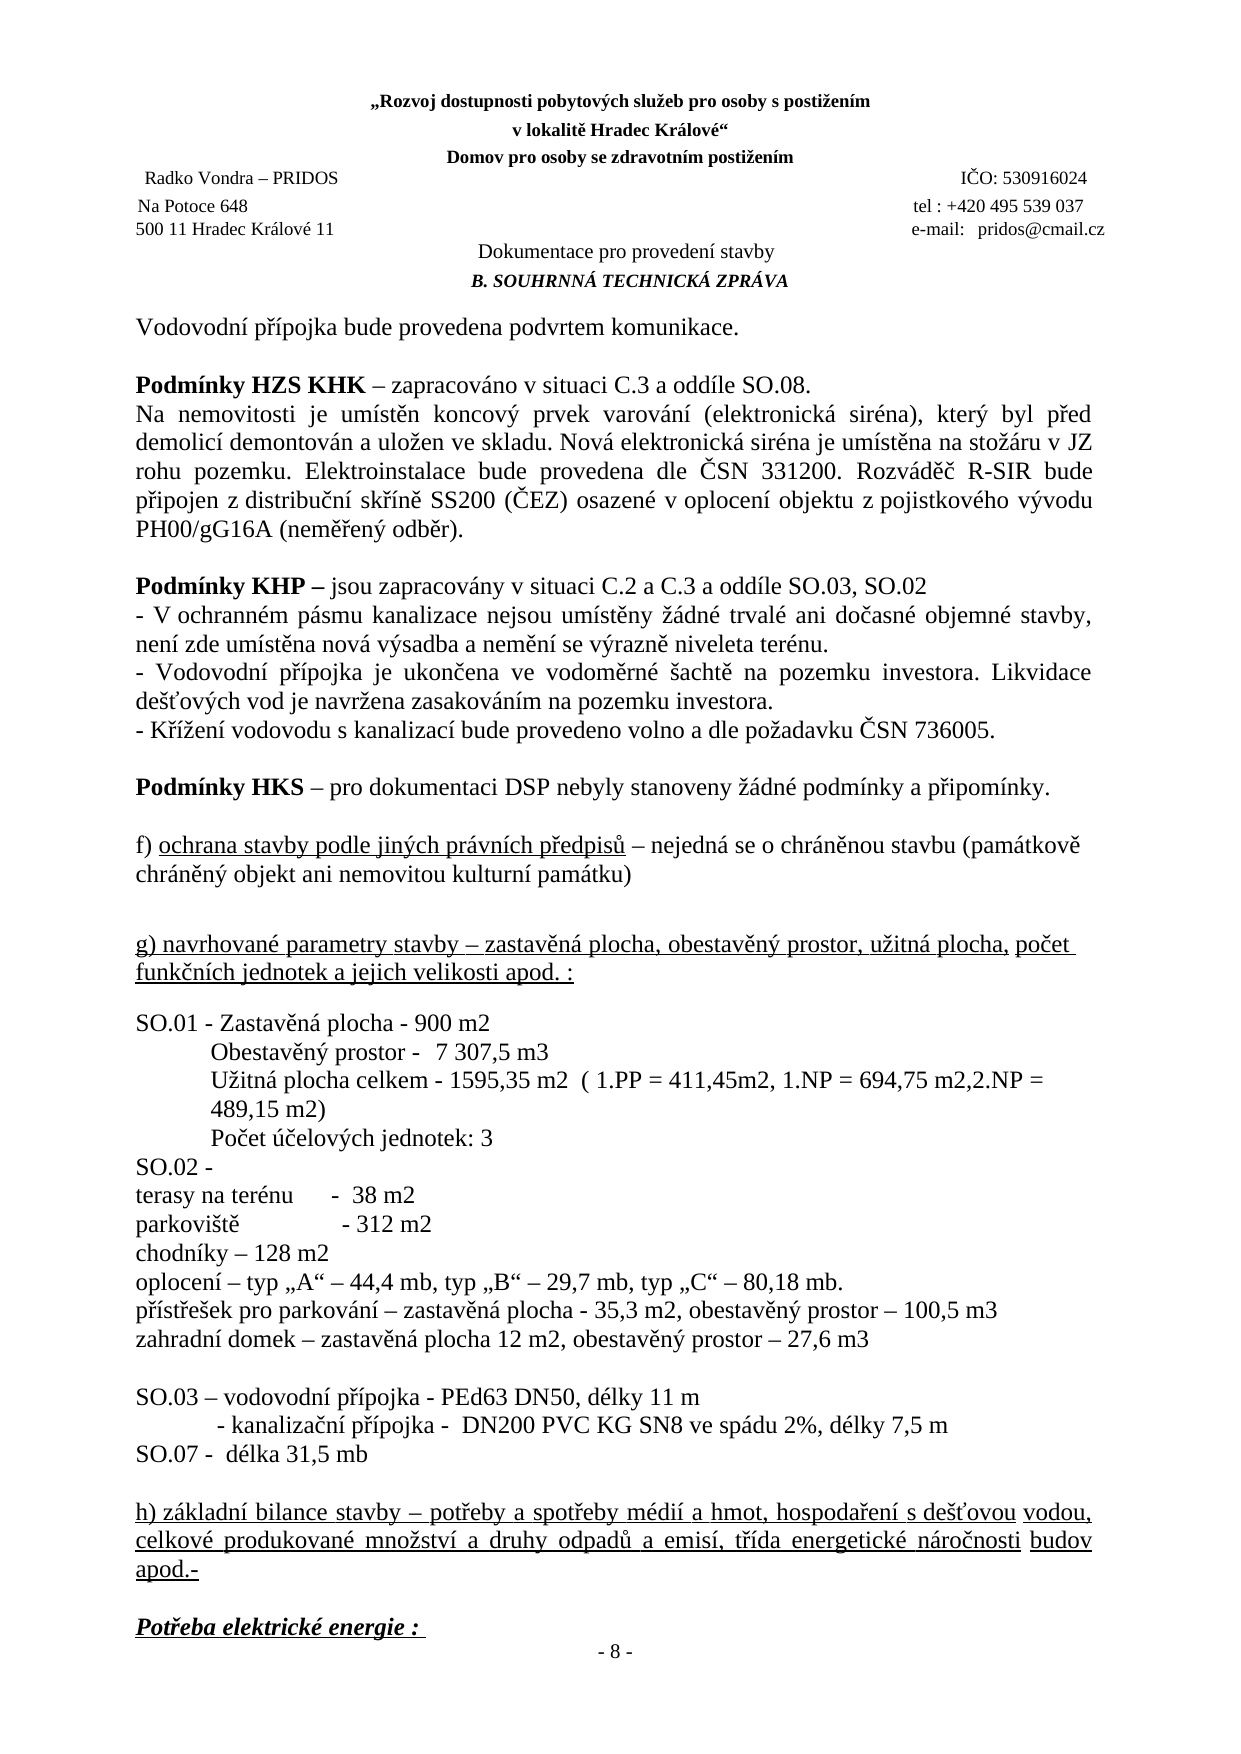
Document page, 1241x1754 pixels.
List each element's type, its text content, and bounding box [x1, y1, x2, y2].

text - Křížení vodovodu s kanalizací bude provedeno volno a dle požadavku ČSN 736005. [135, 715, 1093, 744]
text Podmínky HKS – pro dokumentaci DSP nebyly stanoveny žádné podmínky a připomínky. [135, 772, 1093, 801]
text SO.02 - [135, 1152, 1105, 1180]
text oplocení – typ „A“ – 44,4 mb, typ „B“ – 29,7 mb, typ „C“ – 80,18 mb. [135, 1267, 1105, 1295]
text zahradní domek – zastavěná plocha 12 m2, obestavěný prostor – 27,6 m3 [135, 1324, 1105, 1353]
text - Vodovodní přípojka je ukončena ve vodoměrné šachtě na pozemku investora. Likvidace dešťových vod je navržena zasakováním na pozemku investora. [135, 657, 1093, 715]
text h) základní bilance stavby – potřeby a spotřeby médií a hmot, hospodaření s dešťovou vodou, celkové produkované množství a druhy odpadů a emisí, třída energetické náročnosti budov apod.- [135, 1497, 1093, 1583]
text Podmínky KHP – jsou zapracovány v situaci C.2 a C.3 a oddíle SO.03, SO.02 [135, 571, 1093, 600]
text Počet účelových jednotek: 3 [135, 1123, 1105, 1152]
text g) navrhované parametry stavby – zastavěná plocha, obestavěný prostor, užitná plocha, počet funkčních jednotek a jejich velikosti apod. : [135, 929, 1093, 986]
text parkoviště - 312 m2 [135, 1209, 1105, 1238]
text SO.07 - délka 31,5 mb [135, 1439, 1105, 1468]
text SO.03 – vodovodní přípojka - PEd63 DN50, délky 11 m [135, 1382, 1105, 1410]
text terasy na terénu - 38 m2 [135, 1180, 1105, 1209]
text - kanalizační přípojka - DN200 PVC KG SN8 ve spádu 2%, délky 7,5 m [135, 1410, 1105, 1439]
text Potřeba elektrické energie : [135, 1612, 560, 1641]
text Na nemovitosti je umístěn koncový prvek varování (elektronická siréna), který byl před demolicí demontován a uložen ve skladu. Nová elektronická siréna je umístěna na stožáru v JZ rohu pozemku. Elektroinstalace bude provedena dle ČSN 331200. Rozváděč R-SIR bude připojen z distribuční skříně SS200 (ČEZ) osazené v oplocení objektu z pojistkového vývodu PH00/gG16A (neměřený odběr). [135, 399, 1093, 542]
text přístřešek pro parkování – zastavěná plocha - 35,3 m2, obestavěný prostor – 100,5 m3 [135, 1295, 1105, 1324]
text - V ochranném pásmu kanalizace nejsou umístěny žádné trvalé ani dočasné objemné stavby, není zde umístěna nová výsadba a nemění se výrazně niveleta terénu. [135, 600, 1093, 657]
text f) ochrana stavby podle jiných právních předpisů – nejedná se o chráněnou stavbu (památkově chráněný objekt ani nemovitou kulturní památku) [135, 830, 1105, 887]
text Podmínky HZS KHK – zapracováno v situaci C.3 a oddíle SO.08. [135, 370, 1093, 399]
text Užitná plocha celkem - 1595,35 m2 ( 1.PP = 411,45m2, 1.NP = 694,75 m2,2.NP = 489,15 m2) [135, 1065, 1105, 1123]
text Vodovodní přípojka bude provedena podvrtem komunikace. [135, 312, 1093, 341]
text Obestavěný prostor - 7 307,5 m3 [135, 1037, 1105, 1065]
text SO.01 - Zastavěná plocha - 900 m2 [135, 1008, 1105, 1037]
text chodníky – 128 m2 [135, 1238, 1105, 1267]
